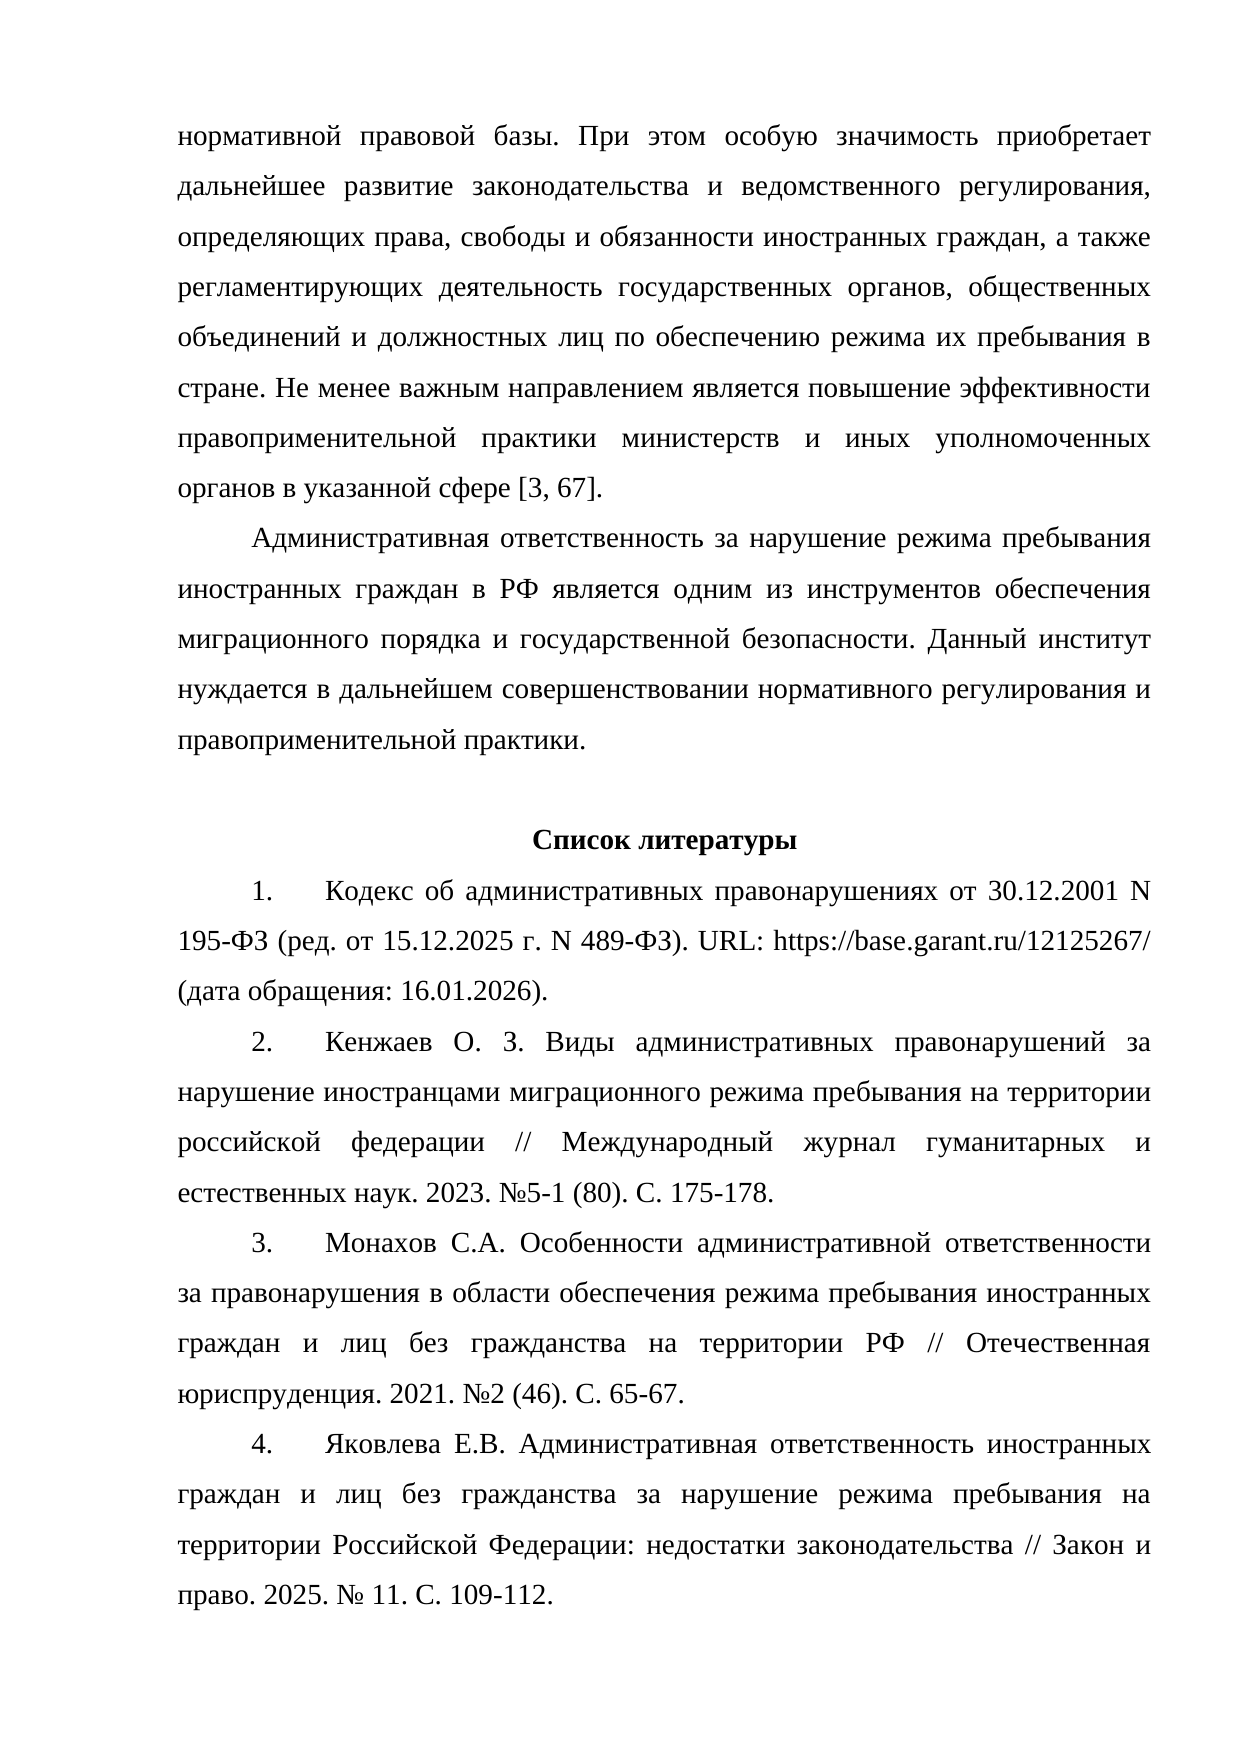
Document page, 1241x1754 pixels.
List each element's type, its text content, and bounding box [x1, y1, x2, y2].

text Административная ответственность за нарушение режима пребывания иностранных граждан в РФ является одним из инструментов обеспечения миграционного порядка и государственной безопасности. Данный институт нуждается в дальнейшем совершенствовании нормативного регулирования и правоприменительной практики. [177, 521, 1152, 755]
list Кодекс об административных правонарушениях от 30.12.2001 N 195-ФЗ (ред. от 15.12.2025 г. N 489-ФЗ). URL: https://base.garant.ru/12125267/ (дата обращения: 16.01.2026). [177, 873, 1152, 1007]
list Кенжаев О. З. Виды административных правонарушений за нарушение иностранцами миграционного режима пребывания на территории российской федерации // Международный журнал гуманитарных и естественных наук. 2023. №5-1 (80). С. 175-178. [177, 1024, 1152, 1208]
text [177, 118, 1152, 504]
list Яковлева Е.В. Административная ответственность иностранных граждан и лиц без гражданства за нарушение режима пребывания на территории Российской Федерации: недостатки законодательства // Закон и право. 2025. № 11. С. 109-112. [177, 1426, 1152, 1611]
list Монахов С.А. Особенности административной ответственности за правонарушения в области обеспечения режима пребывания иностранных граждан и лиц без гражданства на территории РФ // Отечественная юриспруденция. 2021. №2 (46). С. 65-67. [177, 1225, 1152, 1409]
text Список литературы [177, 822, 1152, 856]
